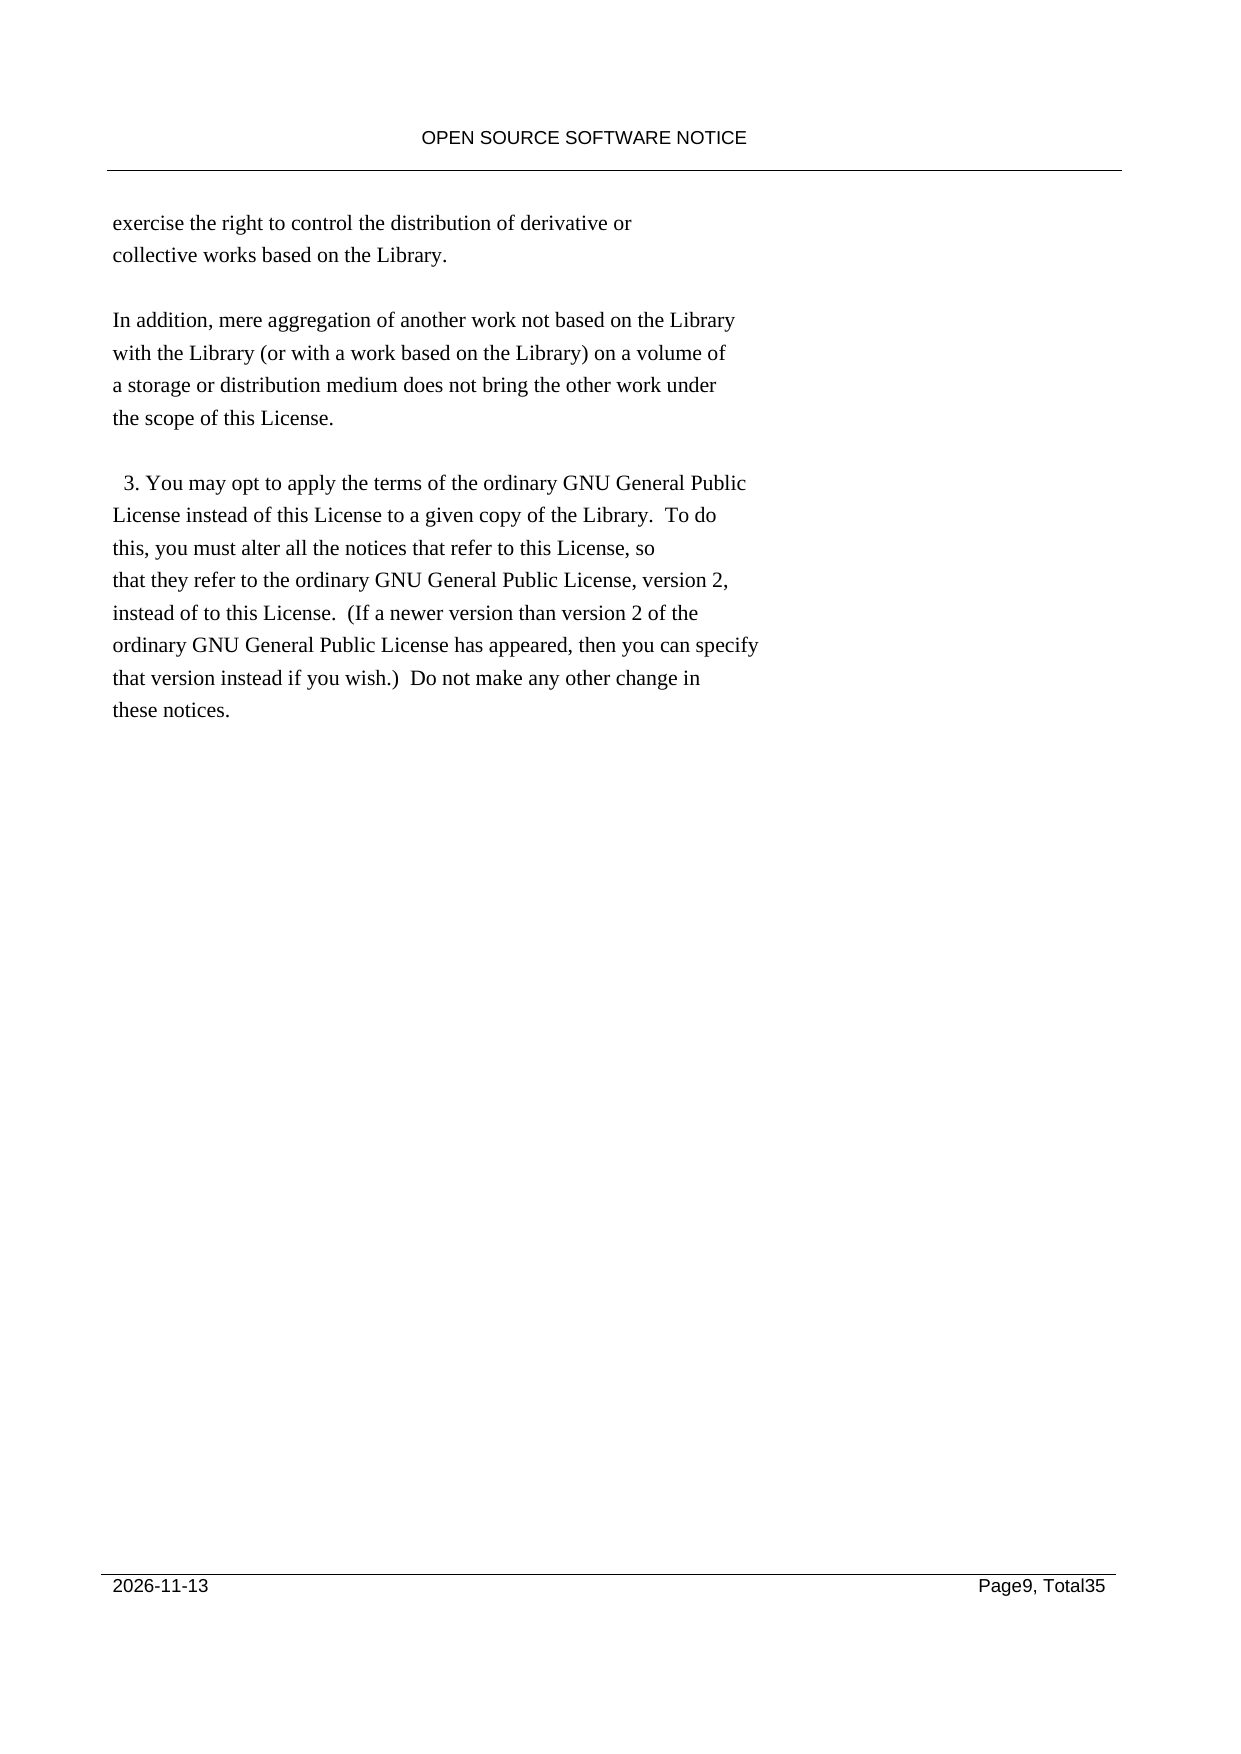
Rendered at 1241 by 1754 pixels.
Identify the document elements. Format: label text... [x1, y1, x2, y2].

text a storage or distribution medium does not bring the other work under [112, 369, 1128, 401]
text 3. You may opt to apply the terms of the ordinary GNU General Public [112, 466, 1128, 499]
text with the Library (or with a work based on the Library) on a volume of [112, 336, 1128, 369]
text the scope of this License. [112, 401, 1128, 434]
text ordinary GNU General Public License has appeared, then you can specify [112, 629, 1128, 661]
text In addition, mere aggregation of another work not based on the Library [112, 304, 1128, 336]
text that they refer to the ordinary GNU General Public License, version 2, [112, 564, 1128, 596]
text instead of to this License. (If a newer version than version 2 of the [112, 596, 1128, 629]
text exercise the right to control the distribution of derivative or [112, 206, 1128, 239]
text that version instead if you wish.) Do not make any other change in [112, 661, 1128, 694]
text collective works based on the Library. [112, 239, 1128, 271]
text these notices. [112, 694, 1128, 726]
text this, you must alter all the notices that refer to this License, so [112, 531, 1128, 564]
text License instead of this License to a given copy of the Library. To do [112, 499, 1128, 531]
